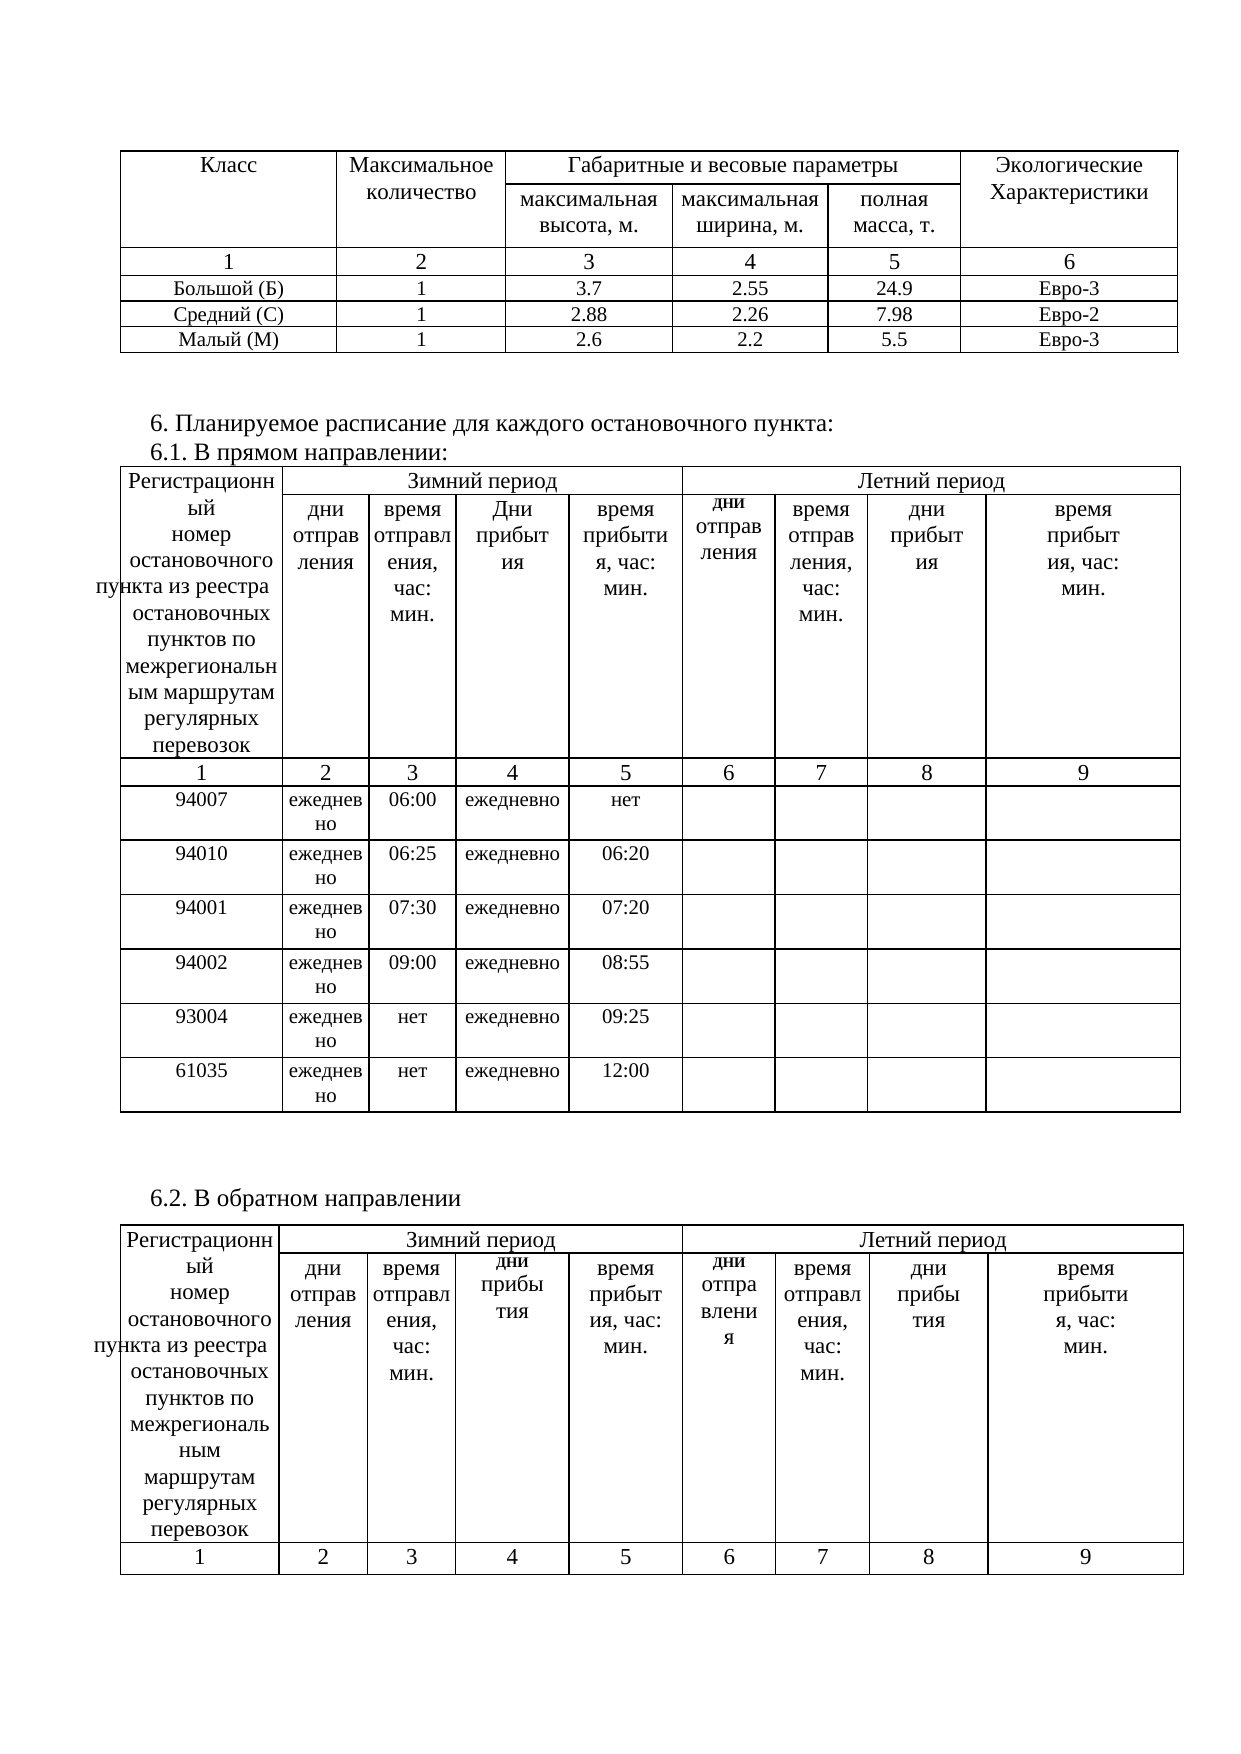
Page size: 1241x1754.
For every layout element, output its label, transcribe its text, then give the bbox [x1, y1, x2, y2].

table_cell время отправл ения, час: мин. [368, 1254, 455, 1542]
table_cell 61035 [121, 1058, 282, 1111]
table_cell Средний (С) [121, 302, 336, 326]
table_cell [868, 1058, 985, 1111]
table_cell ДНИ отпра влени я [683, 1254, 775, 1542]
table_cell 2.55 [673, 276, 827, 300]
table_header Габаритные и весовые параметры [506, 152, 960, 183]
table_cell 1 [337, 276, 505, 300]
table_cell ежедневно [283, 950, 368, 1002]
table_cell нет [570, 787, 682, 839]
table_cell ежедневно [457, 841, 568, 894]
table_cell 94001 [121, 895, 282, 948]
table_cell 3.7 [506, 276, 672, 300]
table_cell время прибыти я, час: мин. [989, 1254, 1183, 1542]
table_header Зимний период [283, 467, 682, 493]
table_cell 9 [987, 759, 1180, 785]
table_cell [987, 1058, 1180, 1111]
table_cell 5.5 [829, 327, 960, 351]
table_cell максимальная ширина, м. [673, 185, 827, 247]
table_cell 2.26 [673, 302, 827, 326]
table_cell 6 [683, 1543, 775, 1574]
table_cell 94010 [121, 841, 282, 894]
table_cell 2.6 [506, 327, 672, 351]
table_cell время отправл ения, час: мин. [370, 495, 455, 757]
table_cell 1 [337, 302, 505, 326]
table_cell ежедневно [457, 787, 568, 839]
table_cell [683, 895, 774, 948]
table_cell дни отправ ления [280, 1254, 367, 1542]
table_cell 1 [121, 248, 336, 274]
table_cell 12:00 [570, 1058, 682, 1111]
table_cell [683, 1004, 774, 1057]
table_cell 09:00 [370, 950, 455, 1002]
table_cell 9 [989, 1543, 1183, 1574]
table_cell максимальная высота, м. [506, 185, 672, 247]
table_cell нет [370, 1004, 455, 1057]
table_cell ежедневно [283, 787, 368, 839]
table_cell 06:00 [370, 787, 455, 839]
table_cell время отправл ения, час: мин. [776, 1254, 869, 1542]
table_cell 8 [868, 759, 985, 785]
table_cell 5 [570, 1543, 682, 1574]
table_cell дни отправ ления [283, 495, 368, 757]
table_cell 93004 [121, 1004, 282, 1057]
table_header Зимний период [280, 1226, 682, 1252]
table_cell 6 [683, 759, 774, 785]
table_cell 1 [337, 327, 505, 351]
table_cell ежедневно [457, 1058, 568, 1111]
table_cell ежедневно [457, 895, 568, 948]
table_cell [987, 895, 1180, 948]
table_cell 4 [673, 248, 827, 274]
table_cell время прибыти я, час: мин. [570, 495, 682, 757]
table_cell [987, 841, 1180, 894]
table_cell полная масса, т. [829, 185, 960, 247]
table_cell [776, 950, 867, 1002]
table_cell ежедневно [283, 1058, 368, 1111]
table_cell Евро-2 [961, 302, 1177, 326]
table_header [121, 1226, 278, 1542]
table_cell 5 [570, 759, 682, 785]
table_cell 3 [506, 248, 672, 274]
table_cell время прибыт ия, час: мин. [570, 1254, 682, 1542]
table_header Летний период [683, 1226, 1183, 1252]
table_cell [987, 787, 1180, 839]
table_header Летний период [683, 467, 1180, 493]
table_cell [776, 787, 867, 839]
table_cell 2.2 [673, 327, 827, 351]
table_cell 1 [121, 1543, 278, 1574]
table_cell ДНИ отправ ления [683, 495, 774, 757]
table_cell [868, 787, 985, 839]
table_cell время прибыт ия, час: мин. [987, 495, 1180, 757]
table_cell ежедневно [283, 895, 368, 948]
table_cell Евро-3 [961, 276, 1177, 300]
table_cell дни прибы тия [870, 1254, 987, 1542]
table_cell 2.88 [506, 302, 672, 326]
table_header Максимальное количество [337, 152, 505, 247]
table_cell 2 [337, 248, 505, 274]
table_cell 2 [280, 1543, 367, 1574]
table_cell [868, 1004, 985, 1057]
table_cell [683, 1058, 774, 1111]
text 6.2. В обратном направлении [150, 1183, 1090, 1212]
table_cell [868, 841, 985, 894]
table_cell 08:55 [570, 950, 682, 1002]
table_cell дни прибыт ия [868, 495, 985, 757]
table_cell ежедневно [283, 1004, 368, 1057]
table_header Экологические Характеристики [961, 152, 1177, 247]
table_cell 2 [283, 759, 368, 785]
table_cell Евро-3 [961, 327, 1177, 351]
table_cell 07:20 [570, 895, 682, 948]
text 6. Планируемое расписание для каждого остановочного пункта: [150, 408, 1090, 437]
table_cell 09:25 [570, 1004, 682, 1057]
table_cell [987, 950, 1180, 1002]
table_cell [776, 1058, 867, 1111]
table_cell [868, 950, 985, 1002]
table_cell [987, 1004, 1180, 1057]
table_cell [776, 841, 867, 894]
table_cell ежедневно [457, 950, 568, 1002]
table_cell 06:20 [570, 841, 682, 894]
table_cell 94007 [121, 787, 282, 839]
table_cell 8 [870, 1543, 987, 1574]
table_cell [776, 895, 867, 948]
table_cell [683, 787, 774, 839]
table_cell 5 [829, 248, 960, 274]
table_cell ежедневно [457, 1004, 568, 1057]
table_cell [683, 841, 774, 894]
table_header Класс [121, 152, 336, 247]
table_cell 06:25 [370, 841, 455, 894]
table_cell 4 [457, 759, 568, 785]
table_cell ежедневно [283, 841, 368, 894]
table_cell [683, 950, 774, 1002]
table_cell 7 [776, 1543, 869, 1574]
table_cell [776, 1004, 867, 1057]
table_cell нет [370, 1058, 455, 1111]
table_cell Дни прибыт ия [457, 495, 568, 757]
table_cell ДНИ прибы тия [456, 1254, 568, 1542]
table_cell 24.9 [829, 276, 960, 300]
table_cell 4 [456, 1543, 568, 1574]
table_cell Малый (М) [121, 327, 336, 351]
table_header Регистрационный номер остановочного пункта из реестра остановочных пунктов по межрегиональным маршрутам регулярных перевозок [121, 467, 282, 757]
table_cell 3 [370, 759, 455, 785]
table_cell 1 [121, 759, 282, 785]
text 6.1. В прямом направлении: [150, 437, 1090, 466]
table_cell 3 [368, 1543, 455, 1574]
table_cell 7 [776, 759, 867, 785]
table_cell [868, 895, 985, 948]
table_cell 7.98 [829, 302, 960, 326]
table_cell 07:30 [370, 895, 455, 948]
table_cell 94002 [121, 950, 282, 1002]
table_cell Большой (Б) [121, 276, 336, 300]
table_cell 6 [961, 248, 1177, 274]
table_cell время отправ ления, час: мин. [776, 495, 867, 757]
